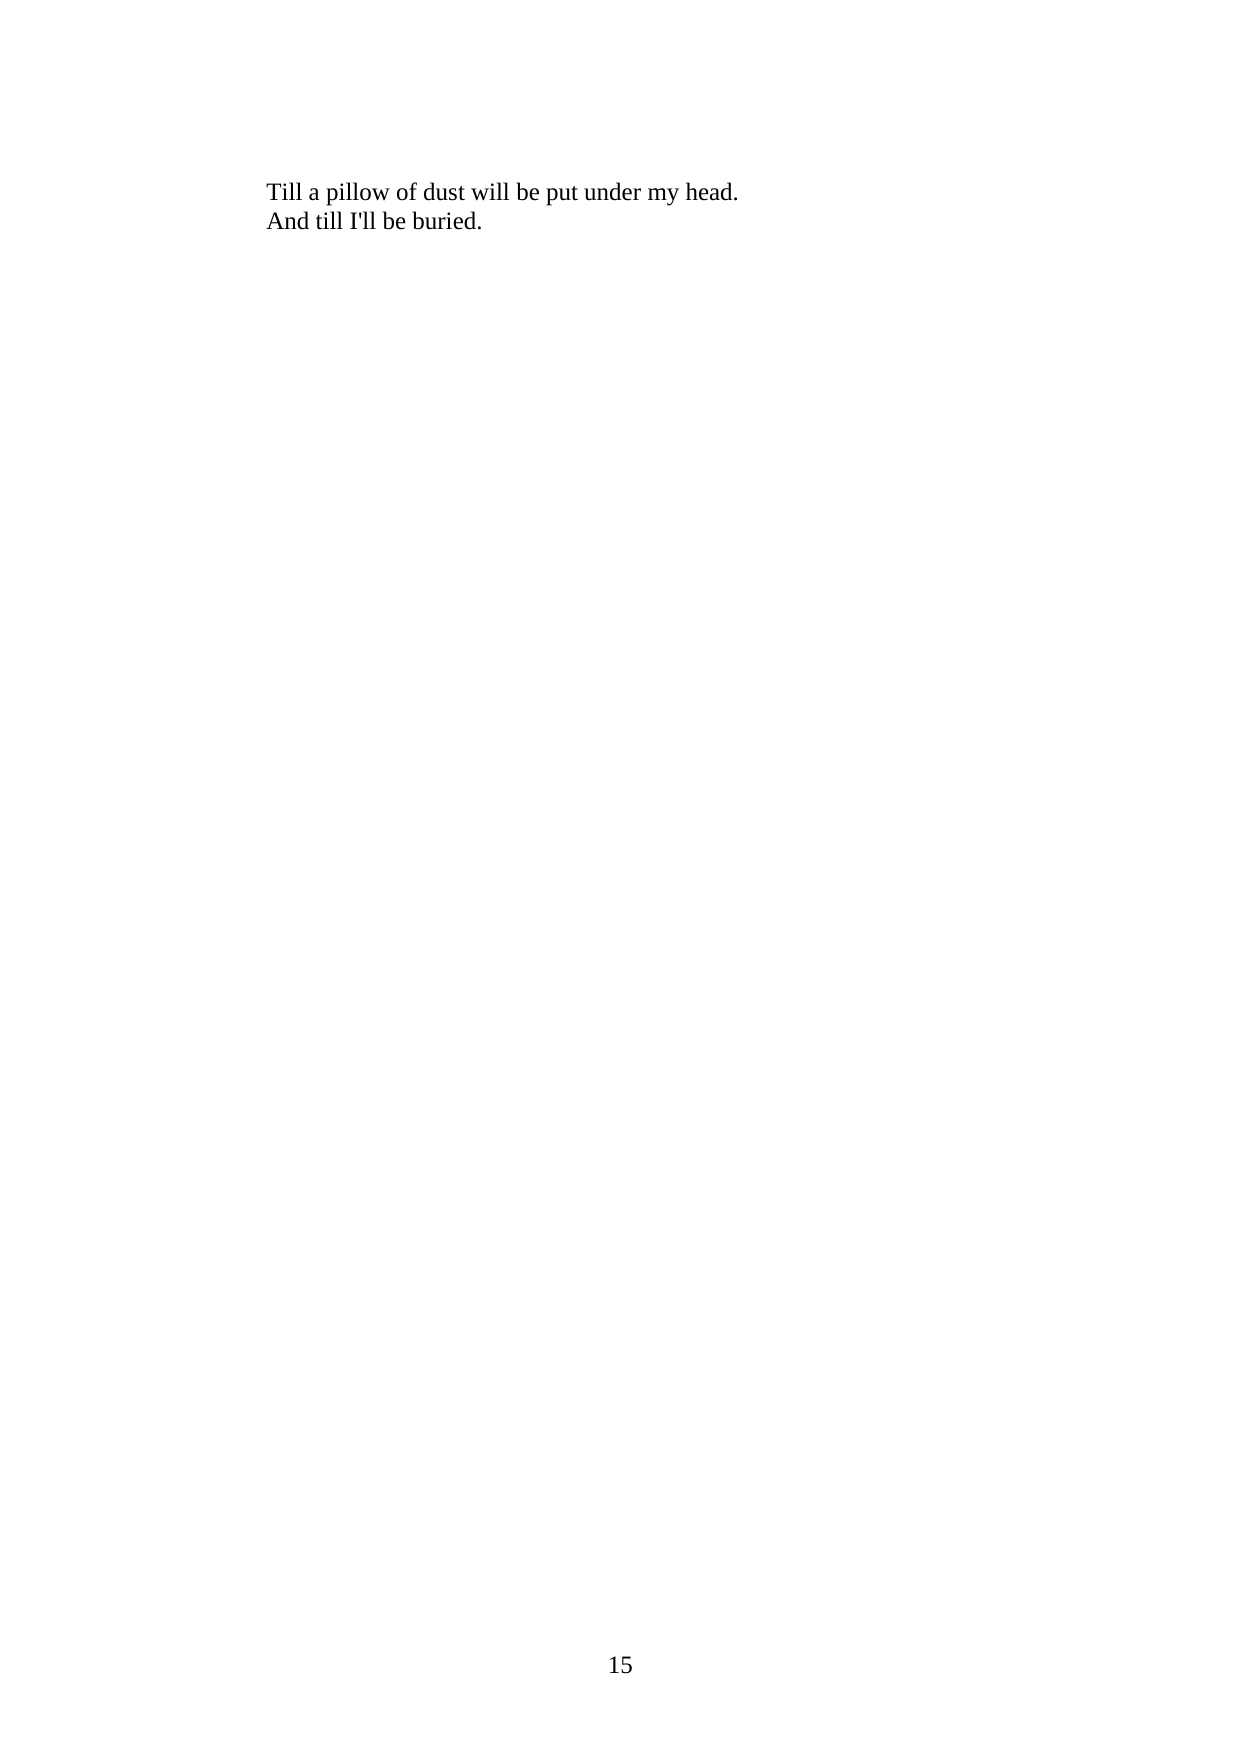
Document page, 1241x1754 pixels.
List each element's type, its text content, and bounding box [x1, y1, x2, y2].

text And till I'll be buried. [236, 206, 1004, 235]
text Till a pillow of dust will be put under my head. [236, 177, 1004, 206]
